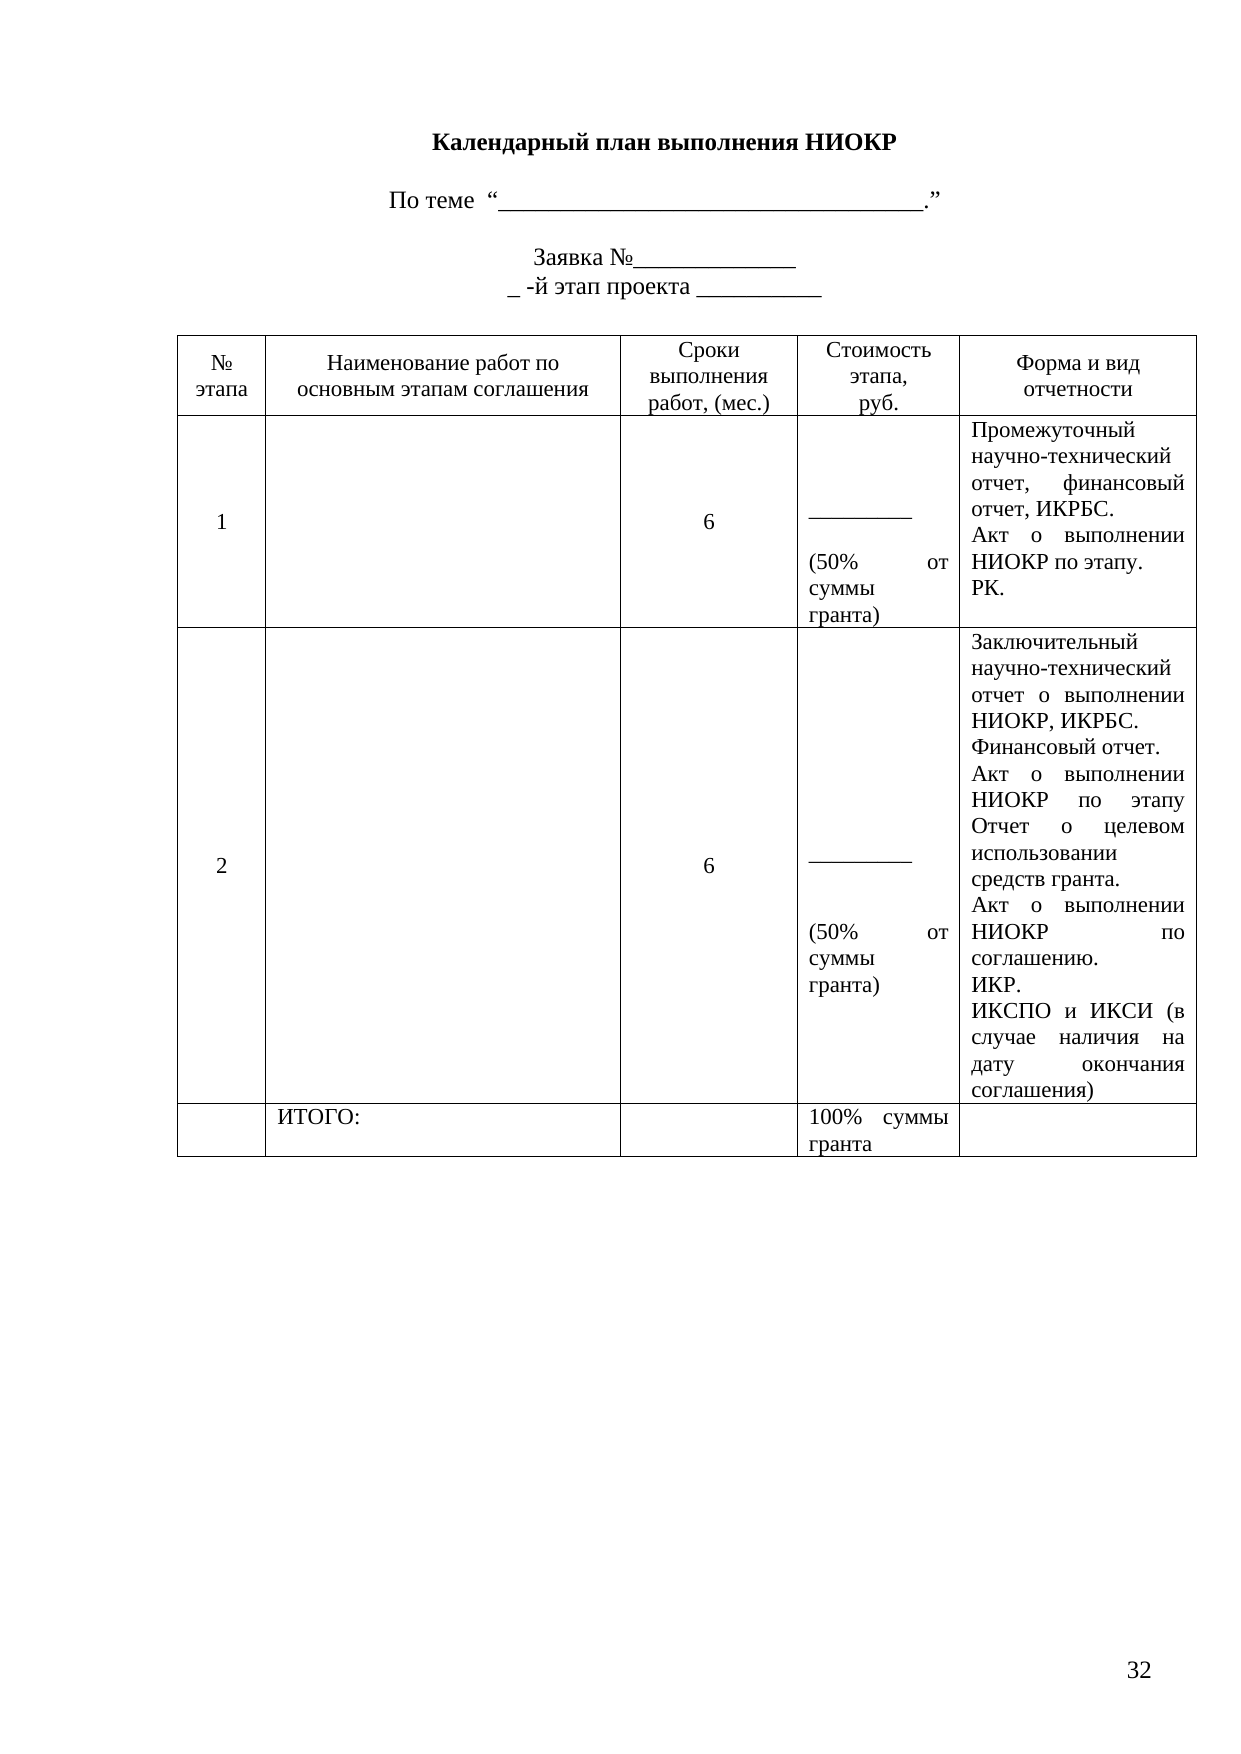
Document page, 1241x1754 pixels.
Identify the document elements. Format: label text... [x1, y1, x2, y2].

table_cell Промежуточный научно-технический отчет, финансовый отчет, ИКРБС. Акт о выполнении НИОКР по этапу. РК. [960, 416, 1196, 627]
text _ -й этап проекта __________ [177, 271, 1152, 300]
table_cell _________ (50% от суммы гранта) [798, 416, 959, 627]
table_header Форма и вид отчетности [960, 336, 1196, 415]
table_cell 100% суммы гранта [798, 1104, 959, 1156]
table_cell Заключительный научно-технический отчет о выполнении НИОКР, ИКРБС. Финансовый отчет. Акт о выполнении НИОКР по этапу Отчет о целевом использовании средств гранта. Акт о выполнении НИОКР по соглашению. ИКР. ИКСПО и ИКСИ (в случае наличия на дату окончания соглашения) [960, 628, 1196, 1102]
table_cell [266, 628, 620, 1102]
text По теме “__________________________________.” [177, 185, 1152, 214]
table_cell [266, 416, 620, 627]
table_header Наименование работ по основным этапам соглашения [266, 336, 620, 415]
table_header Сроки выполнения работ, (мес.) [621, 336, 797, 415]
table_cell 6 [621, 416, 797, 627]
table_cell [178, 1104, 265, 1156]
text Календарный план выполнения НИОКР [177, 127, 1152, 156]
table_cell ИТОГО: [266, 1104, 620, 1156]
table_cell 6 [621, 628, 797, 1102]
text Заявка №_____________ [177, 242, 1152, 271]
table_header № этапа [178, 336, 265, 415]
table_header Стоимость этапа, руб. [798, 336, 959, 415]
table_cell 1 [178, 416, 265, 627]
table_cell [621, 1104, 797, 1156]
table_cell _________ (50% от суммы гранта) [798, 628, 959, 1102]
table_cell 2 [178, 628, 265, 1102]
table_cell [960, 1104, 1196, 1156]
